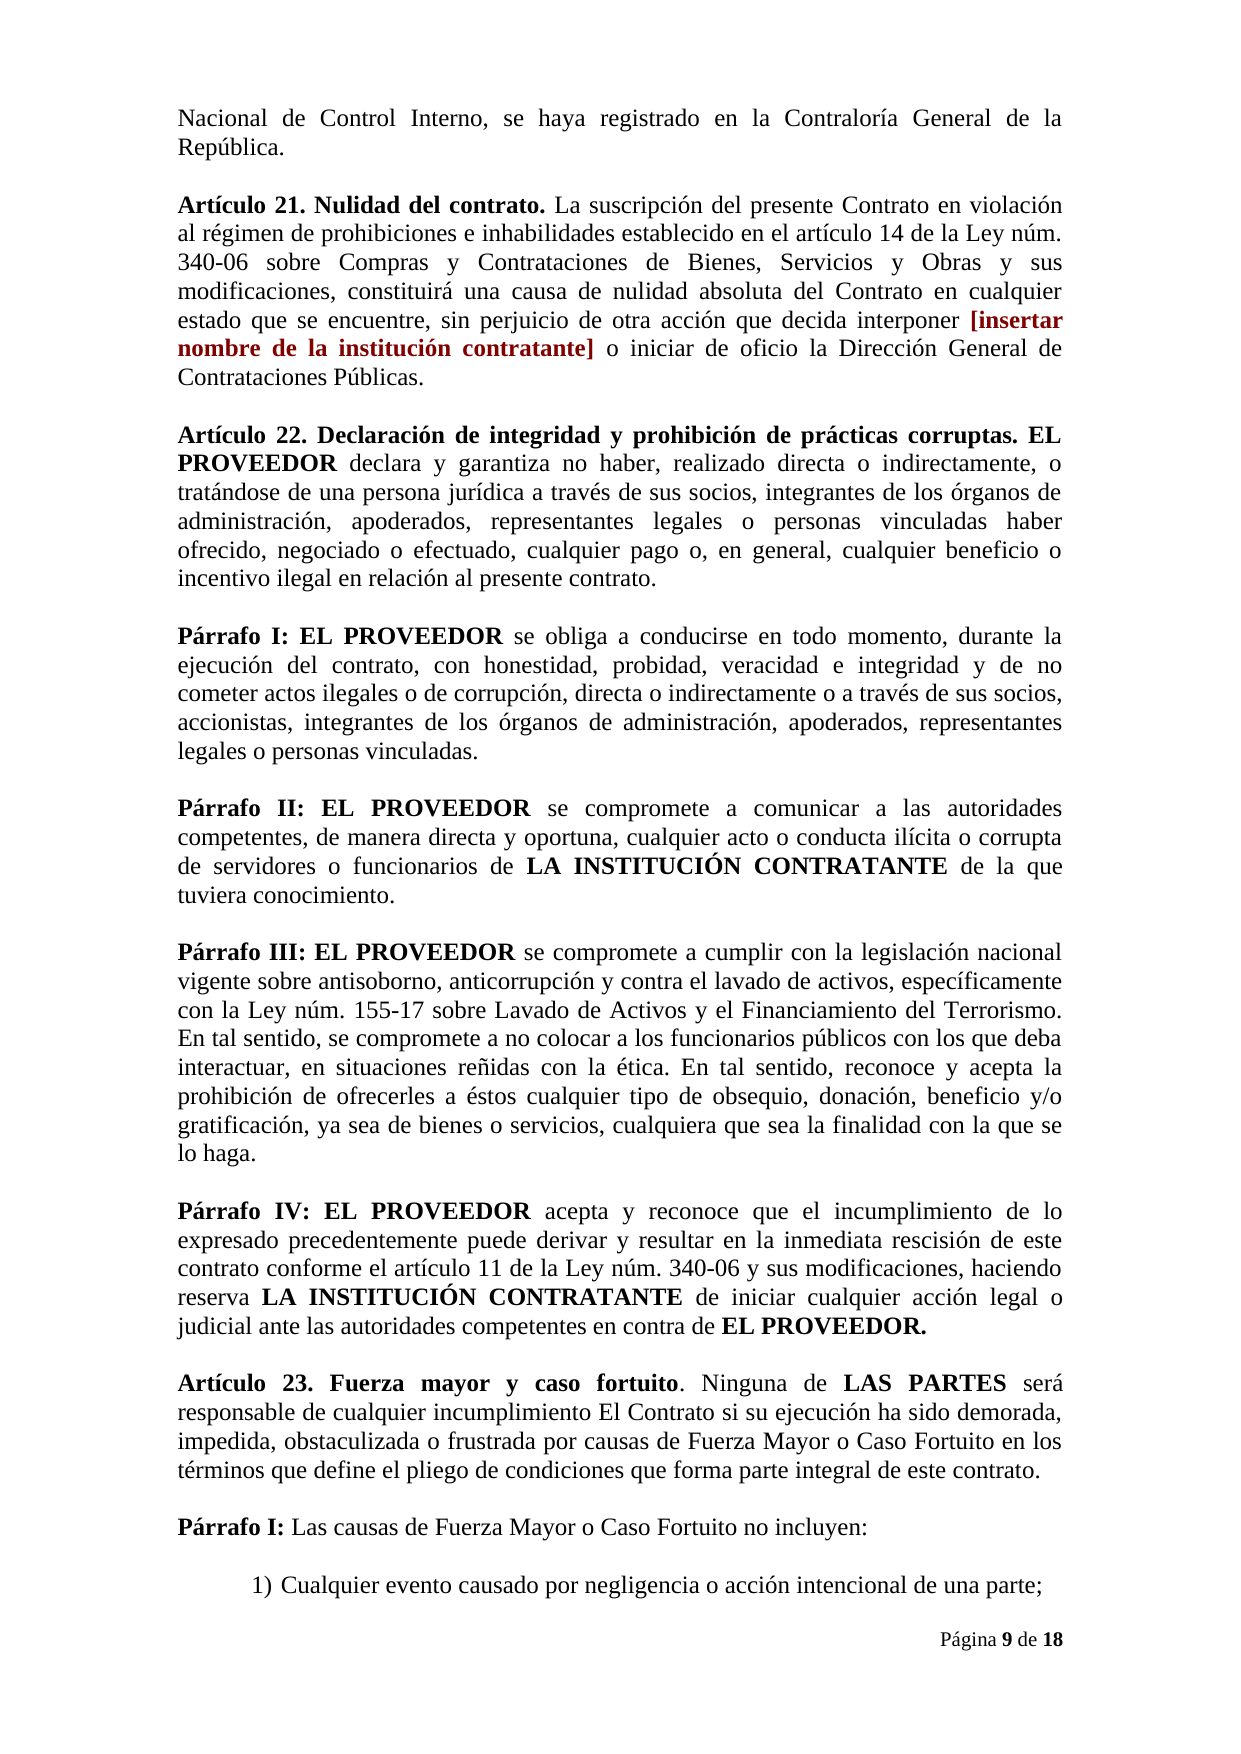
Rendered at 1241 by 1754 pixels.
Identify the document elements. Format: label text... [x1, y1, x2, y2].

text Párrafo II: EL PROVEEDOR se compromete a comunicar a las autoridades competentes, de manera directa y oportuna, cualquier acto o conducta ilícita o corrupta de servidores o funcionarios de LA INSTITUCIÓN CONTRATANTE de la que tuviera conocimiento. [177, 793, 1063, 908]
text Artículo 22. Declaración de integridad y prohibición de prácticas corruptas. EL PROVEEDOR declara y garantiza no haber, realizado directa o indirectamente, o tratándose de una persona jurídica a través de sus socios, integrantes de los órganos de administración, apoderados, representantes legales o personas vinculadas haber ofrecido, negociado o efectuado, cualquier pago o, en general, cualquier beneficio o incentivo ilegal en relación al presente contrato. [177, 420, 1063, 592]
text Párrafo III: EL PROVEEDOR se compromete a cumplir con la legislación nacional vigente sobre antisoborno, anticorrupción y contra el lavado de activos, específicamente con la Ley núm. 155-17 sobre Lavado de Activos y el Financiamiento del Terrorismo. En tal sentido, se compromete a no colocar a los funcionarios públicos con los que deba interactuar, en situaciones reñidas con la ética. En tal sentido, reconoce y acepta la prohibición de ofrecerles a éstos cualquier tipo de obsequio, donación, beneficio y/o gratificación, ya sea de bienes o servicios, cualquiera que sea la finalidad con la que se lo haga. [177, 937, 1063, 1167]
text Párrafo IV: EL PROVEEDOR acepta y reconoce que el incumplimiento de lo expresado precedentemente puede derivar y resultar en la inmediata rescisión de este contrato conforme el artículo 11 de la Ley núm. 340-06 y sus modificaciones, haciendo reserva LA INSTITUCIÓN CONTRATANTE de iniciar cualquier acción legal o judicial ante las autoridades competentes en contra de EL PROVEEDOR. [177, 1196, 1063, 1340]
list Cualquier evento causado por negligencia o acción intencional de una parte; [251, 1570, 1063, 1598]
text Párrafo I: EL PROVEEDOR se obliga a conducirse en todo momento, durante la ejecución del contrato, con honestidad, probidad, veracidad e integridad y de no cometer actos ilegales o de corrupción, directa o indirectamente o a través de sus socios, accionistas, integrantes de los órganos de administración, apoderados, representantes legales o personas vinculadas. [177, 621, 1063, 765]
text Artículo 21. Nulidad del contrato. La suscripción del presente Contrato en violación al régimen de prohibiciones e inhabilidades establecido en el artículo 14 de la Ley núm. 340-06 sobre Compras y Contrataciones de Bienes, Servicios y Obras y sus modificaciones, constituirá una causa de nulidad absoluta del Contrato en cualquier estado que se encuentre, sin perjuicio de otra acción que decida interponer [insertar nombre de la institución contratante] o iniciar de oficio la Dirección General de Contrataciones Públicas. [177, 190, 1063, 391]
text Artículo 23. Fuerza mayor y caso fortuito. Ninguna de LAS PARTES será responsable de cualquier incumplimiento El Contrato si su ejecución ha sido demorada, impedida, obstaculizada o frustrada por causas de Fuerza Mayor o Caso Fortuito en los términos que define el pliego de condiciones que forma parte integral de este contrato. [177, 1368, 1063, 1483]
text Párrafo I: Las causas de Fuerza Mayor o Caso Fortuito no incluyen: [177, 1512, 1063, 1541]
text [177, 103, 1063, 161]
